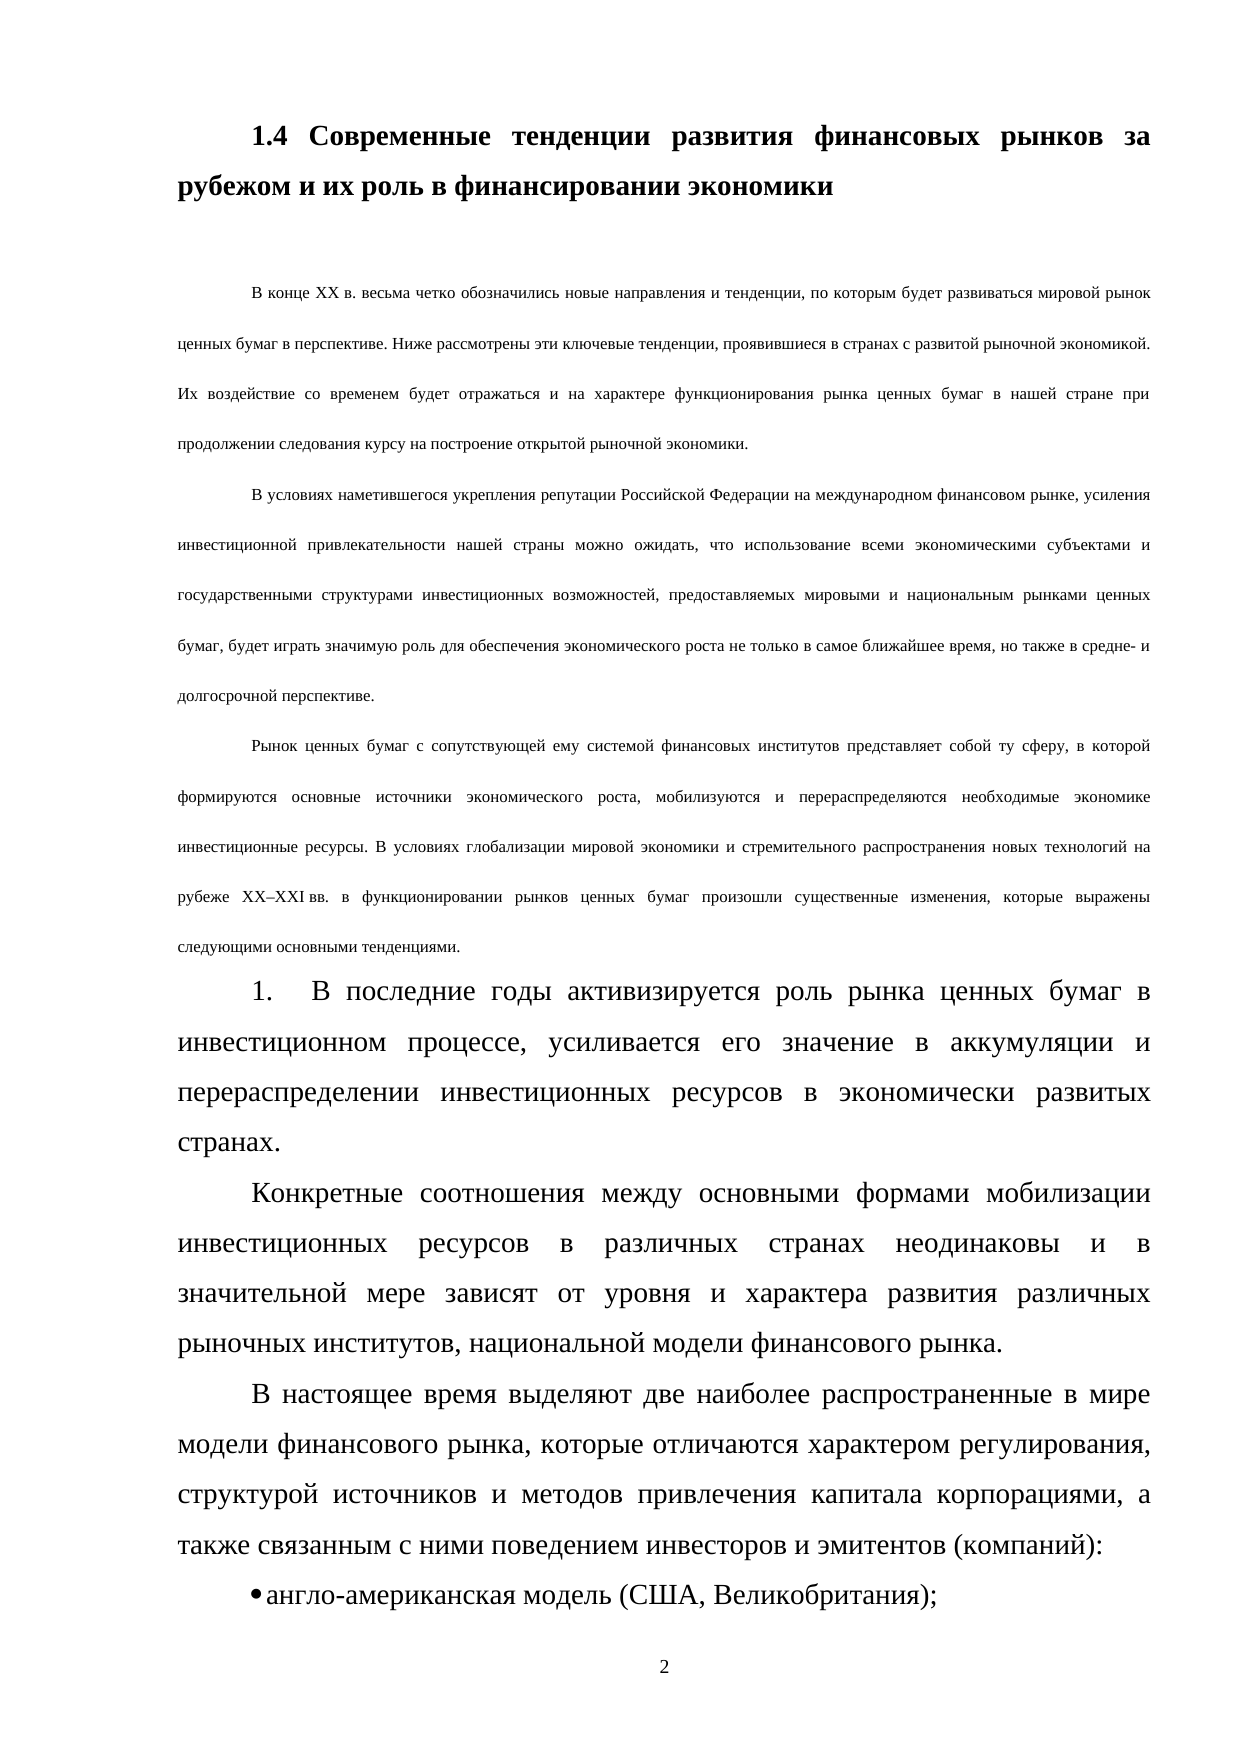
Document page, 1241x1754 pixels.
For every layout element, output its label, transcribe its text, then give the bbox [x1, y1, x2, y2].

text В настоящее время выделяют две наиболее распространенные в мире модели финансового рынка, которые отличаются характером регулирования, структурой источников и методов привлечения капитала корпорациями, а также связанным с ними поведением инвесторов и эмитентов (компаний): [177, 1376, 1152, 1560]
text Конкретные соотношения между основными формами мобилизации инвестиционных ресурсов в различных странах неодинаковы и в значительной мере зависят от уровня и характера развития различных рыночных институтов, национальной модели финансового рынка. [177, 1175, 1152, 1359]
text Рынок ценных бумаг с сопутствующей ему системой финансовых институтов представляет собой ту сферу, в которой формируются основные источники экономического роста, мобилизуются и перераспределяются необходимые экономике инвестиционные ресурсы. В условиях глобализации мировой экономики и стремительного распространения новых технологий на рубеже XX–XXI вв. в функционировании рынков ценных бумаг произошли существенные изменения, которые выражены следующими основными тенденциями. [177, 722, 1152, 957]
list англо-американская модель (США, Великобритания); [177, 1577, 1152, 1611]
text В условиях наметившегося укрепления репутации Российской Федерации на международном финансовом рынке, усиления инвестиционной привлекательности нашей страны можно ожидать, что использование всеми экономическими субъектами и государственными структурами инвестиционных возможностей, предоставляемых мировыми и национальным рынками ценных бумаг, будет играть значимую роль для обеспечения экономического роста не только в самое ближайшее время, но также в средне- и долгосрочной перспективе. [177, 470, 1152, 705]
list В последние годы активизируется роль рынка ценных бумаг в инвестиционном процессе, усиливается его значение в аккумуляции и перераспределении инвестиционных ресурсов в экономически развитых странах. [177, 973, 1152, 1158]
subtitle 1.4 Современные тенденции развития финансовых рынков за рубежом и их роль в финансировании экономики [177, 118, 1152, 202]
text В конце ХХ в. весьма четко обозначились новые направления и тенденции, по которым будет развиваться мировой рынок ценных бумаг в перспективе. Ниже рассмотрены эти ключевые тенденции, проявившиеся в странах с развитой рыночной экономикой. Их воздействие со временем будет отражаться и на характере функционирования рынка ценных бумаг в нашей стране при продолжении следования курсу на построение открытой рыночной экономики. [177, 269, 1152, 453]
